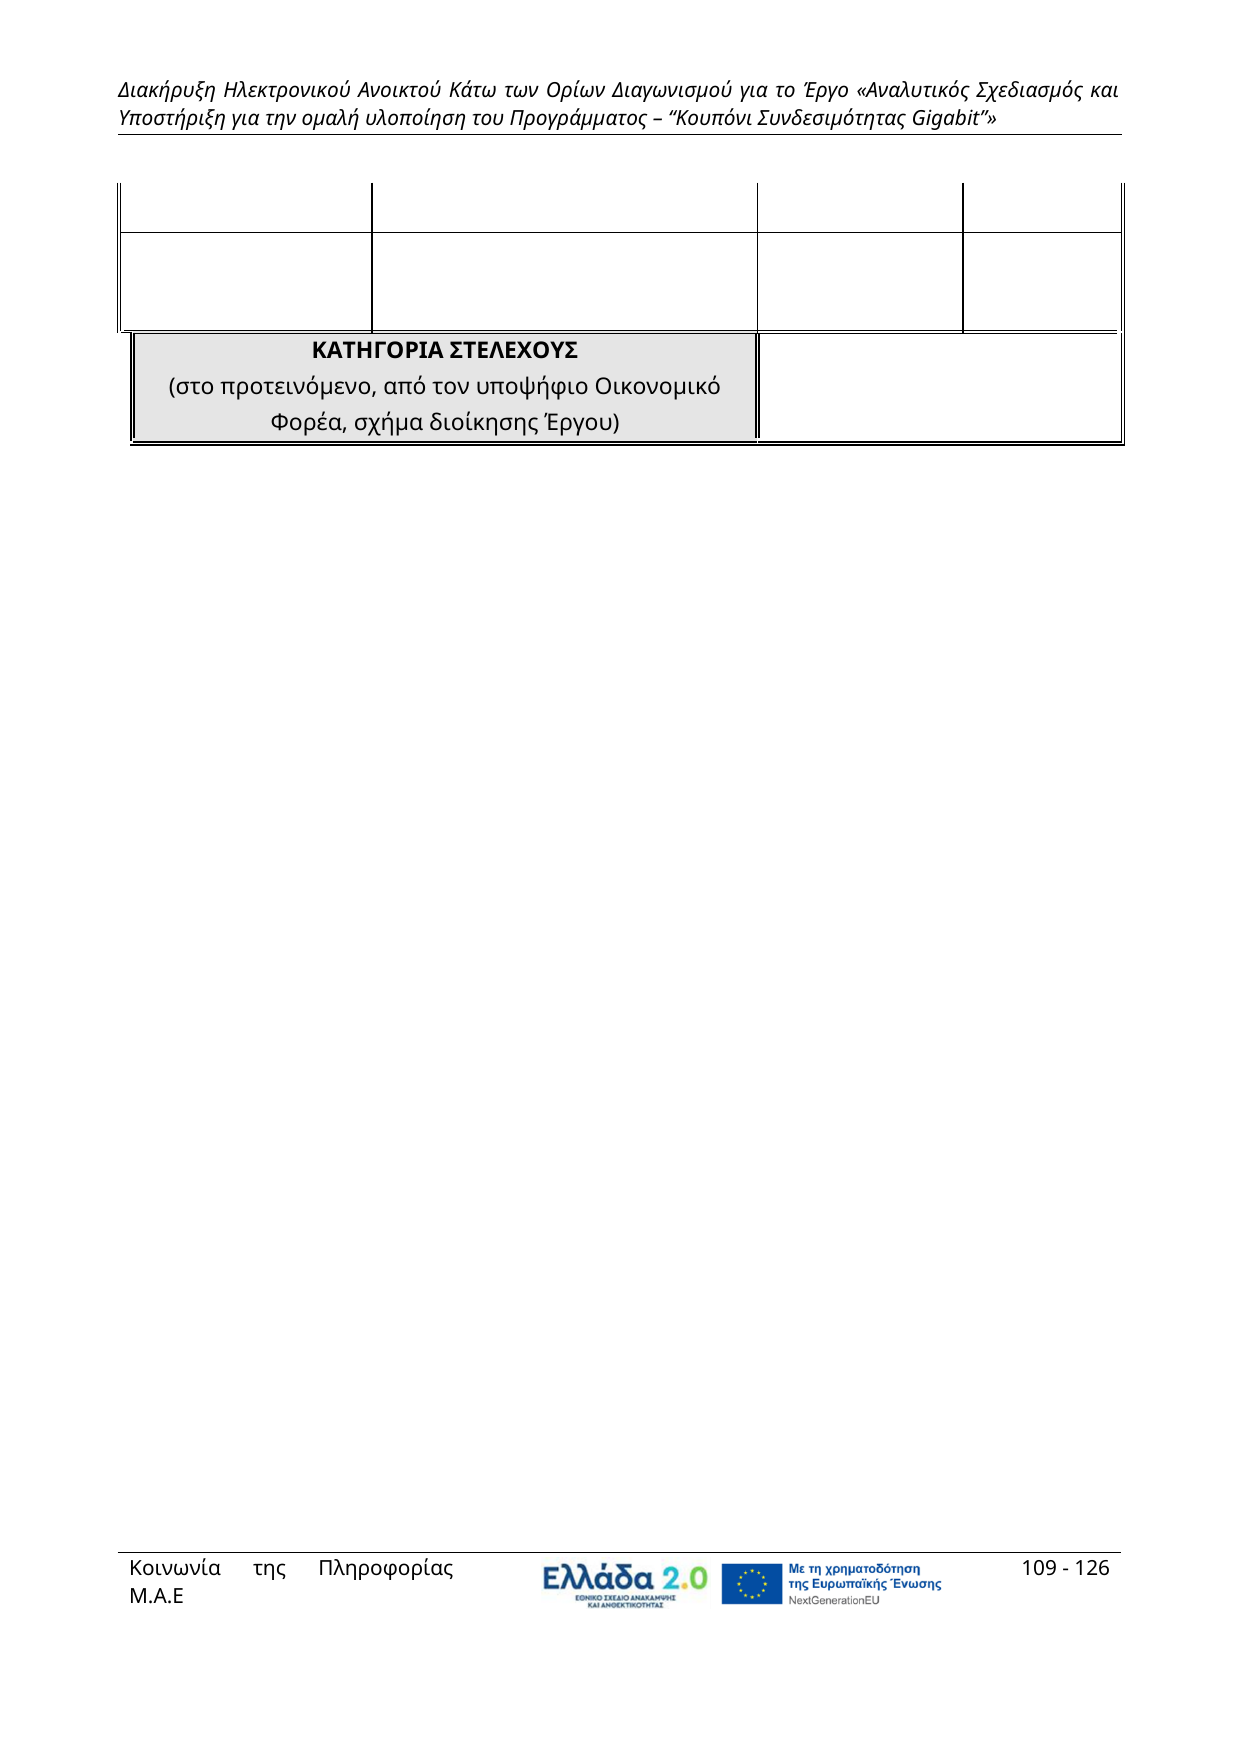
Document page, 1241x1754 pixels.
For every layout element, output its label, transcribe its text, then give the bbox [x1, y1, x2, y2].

table_cell [758, 233, 962, 329]
table_cell [373, 233, 757, 329]
table_cell [121, 233, 371, 329]
table_cell [964, 233, 1121, 329]
table_cell [758, 183, 962, 232]
table_cell [757, 330, 1123, 441]
picture [541, 1557, 948, 1609]
table_cell [964, 183, 1121, 232]
table_cell [121, 183, 371, 232]
table_cell [373, 183, 757, 232]
table_cell ΚΑΤΗΓΟΡΙΑ ΣΤΕΛΕΧΟΥΣ (στο προτεινόμενο, από τον υποψήφιο Οικονομικό Φορέα, σχήμα διοίκησης Έργου) [133, 334, 757, 441]
